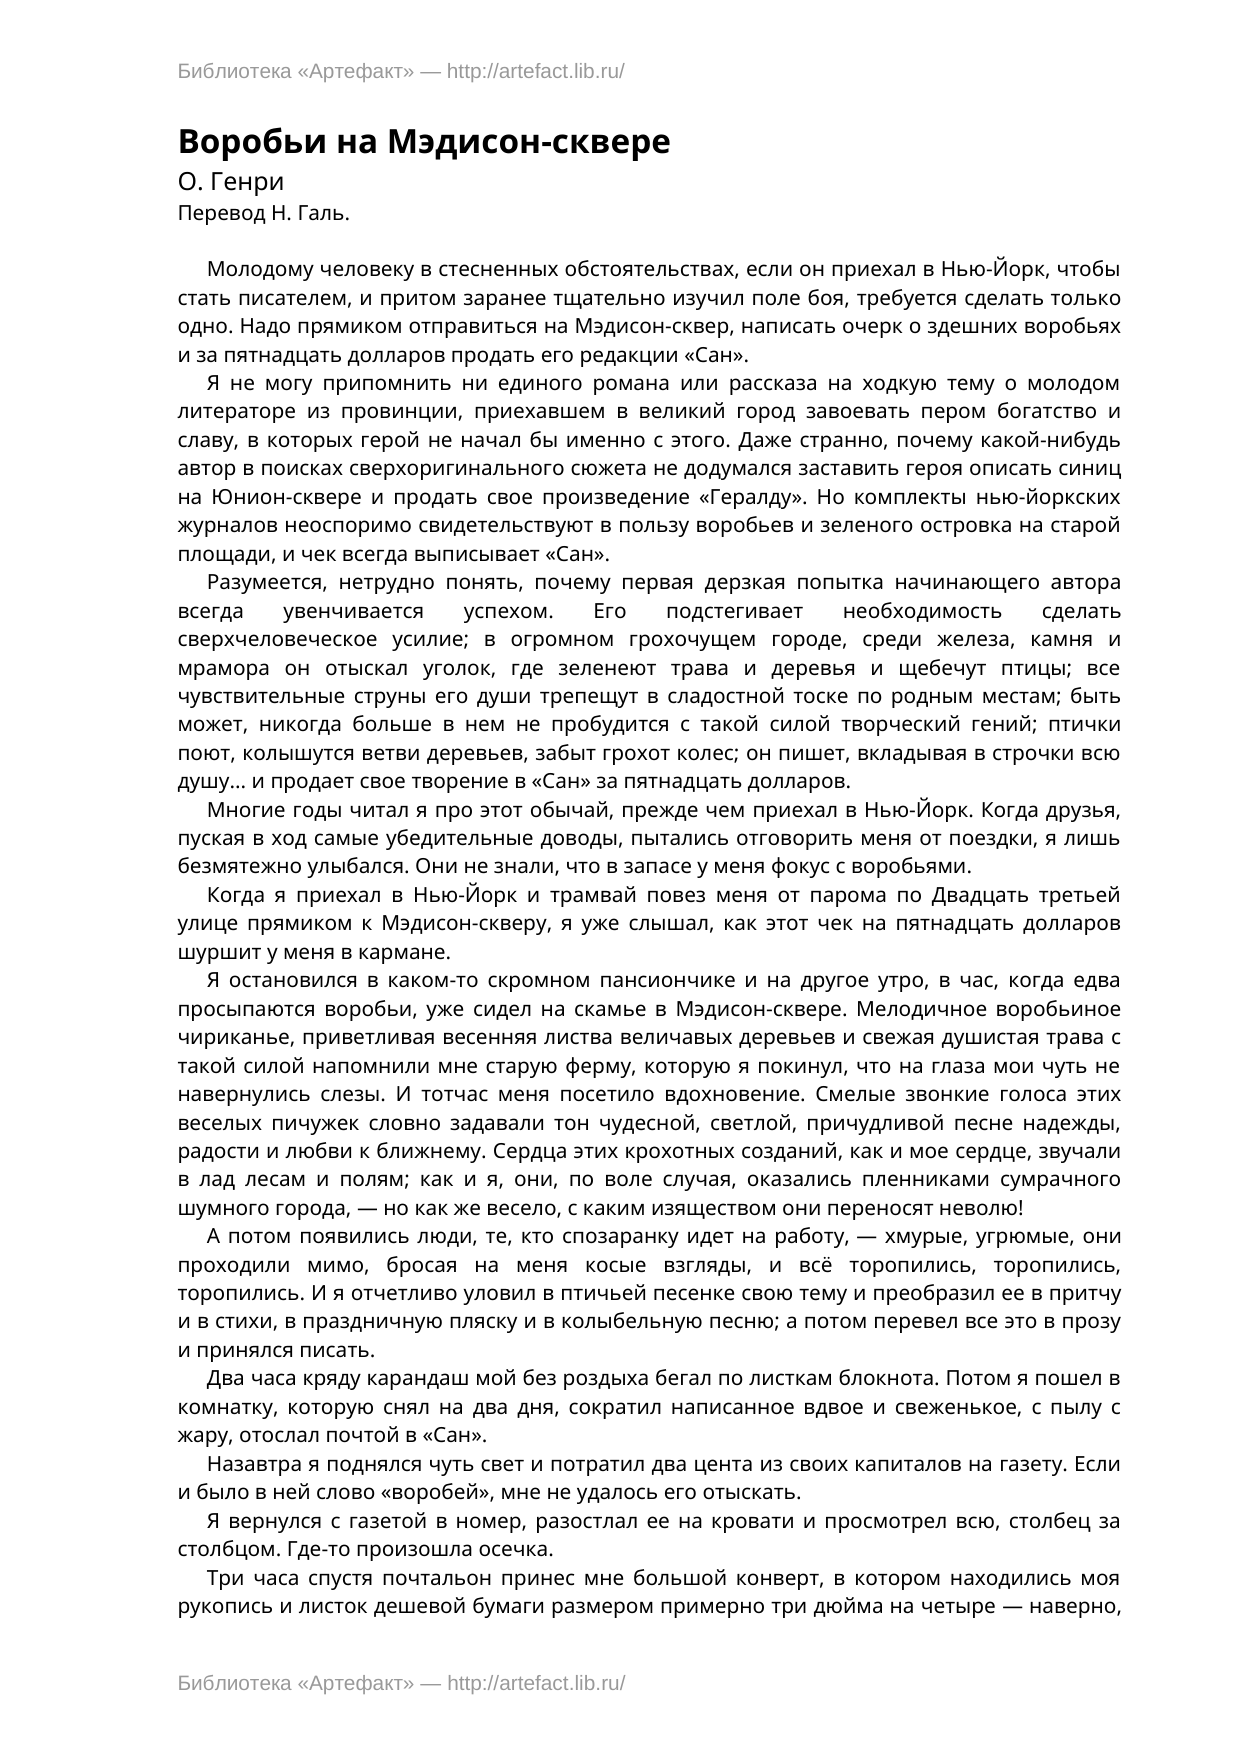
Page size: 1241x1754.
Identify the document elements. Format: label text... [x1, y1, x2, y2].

text А потом появились люди, те, кто спозаранку идет на работу, — хмурые, угрюмые, они проходили мимо, бросая на меня косые взгляды, и всё торопились, торопились, торопились. И я отчетливо уловил в птичьей песенке свою тему и преобразил ее в притчу и в стихи, в праздничную пляску и в колыбельную песню; а потом перевел все это в прозу и принялся писать. [177, 1221, 1122, 1363]
subtitle Воробьи на Мэдисон-сквере [177, 118, 1122, 163]
text Я вернулся с газетой в номер, разостлал ее на кровати и просмотрел всю, столбец за столбцом. Где-то произошла осечка. [177, 1506, 1122, 1563]
text Разумеется, нетрудно понять, почему первая дерзкая попытка начинающего автора всегда увенчивается успехом. Его подстегивает необходимость сделать сверхчеловеческое усилие; в огромном грохочущем городе, среди железа, камня и мрамора он отыскал уголок, где зеленеют трава и деревья и щебечут птицы; все чувствительные струны его души трепещут в сладостной тоске по родным местам; быть может, никогда больше в нем не пробудится с такой силой творческий гений; птички поют, колышутся ветви деревьев, забыт грохот колес; он пишет, вкладывая в строчки всю душу... и продает свое творение в «Сан» за пятнадцать долларов. [177, 567, 1122, 795]
text О. Генри [177, 163, 1122, 198]
text Два часа кряду карандаш мой без роздыха бегал по листкам блокнота. Потом я пошел в комнатку, которую снял на два дня, сократил написанное вдвое и свеженькое, с пылу с жару, отослал почтой в «Сан». [177, 1363, 1122, 1449]
text Назавтра я поднялся чуть свет и потратил два цента из своих капиталов на газету. Если и было в ней слово «воробей», мне не удалось его отыскать. [177, 1449, 1122, 1506]
text Молодому человеку в стесненных обстоятельствах, если он приехал в Нью-Йорк, чтобы стать писателем, и притом заранее тщательно изучил поле боя, требуется сделать только одно. Надо прямиком отправиться на Мэдисон-сквер, написать очерк о здешних воробьях и за пятнадцать долларов продать его редакции «Сан». [177, 254, 1122, 368]
text Когда я приехал в Нью-Йорк и трамвай повез меня от парома по Двадцать третьей улице прямиком к Мэдисон-скверу, я уже слышал, как этот чек на пятнадцать долларов шуршит у меня в кармане. [177, 880, 1122, 965]
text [177, 1563, 1122, 1619]
text Я не могу припомнить ни единого романа или рассказа на ходкую тему о молодом литераторе из провинции, приехавшем в великий город завоевать пером богатство и славу, в которых герой не начал бы именно с этого. Даже странно, почему какой-нибудь автор в поисках сверхоригинального сюжета не додумался заставить героя описать синиц на Юнион-сквере и продать свое произведение «Гералду». Но комплекты нью-йоркских журналов неоспоримо свидетельствуют в пользу воробьев и зеленого островка на старой площади, и чек всегда выписывает «Сан». [177, 368, 1122, 567]
text Многие годы читал я про этот обычай, прежде чем приехал в Нью-Йорк. Когда друзья, пуская в ход самые убедительные доводы, пытались отговорить меня от поездки, я лишь безмятежно улыбался. Они не знали, что в запасе у меня фокус с воробьями. [177, 795, 1122, 880]
text Перевод Н. Галь. [177, 198, 1122, 226]
text Я остановился в каком-то скромном пансиончике и на другое утро, в час, когда едва просыпаются воробьи, уже сидел на скамье в Мэдисон-сквере. Мелодичное воробьиное чириканье, приветливая весенняя листва величавых деревьев и свежая душистая трава с такой силой напомнили мне старую ферму, которую я покинул, что на глаза мои чуть не навернулись слезы. И тотчас меня посетило вдохновение. Смелые звонкие голоса этих веселых пичужек словно задавали тон чудесной, светлой, причудливой песне надежды, радости и любви к ближнему. Сердца этих крохотных созданий, как и мое сердце, звучали в лад лесам и полям; как и я, они, по воле случая, оказались пленниками сумрачного шумного города, — но как же весело, с каким изяществом они переносят неволю! [177, 965, 1122, 1221]
